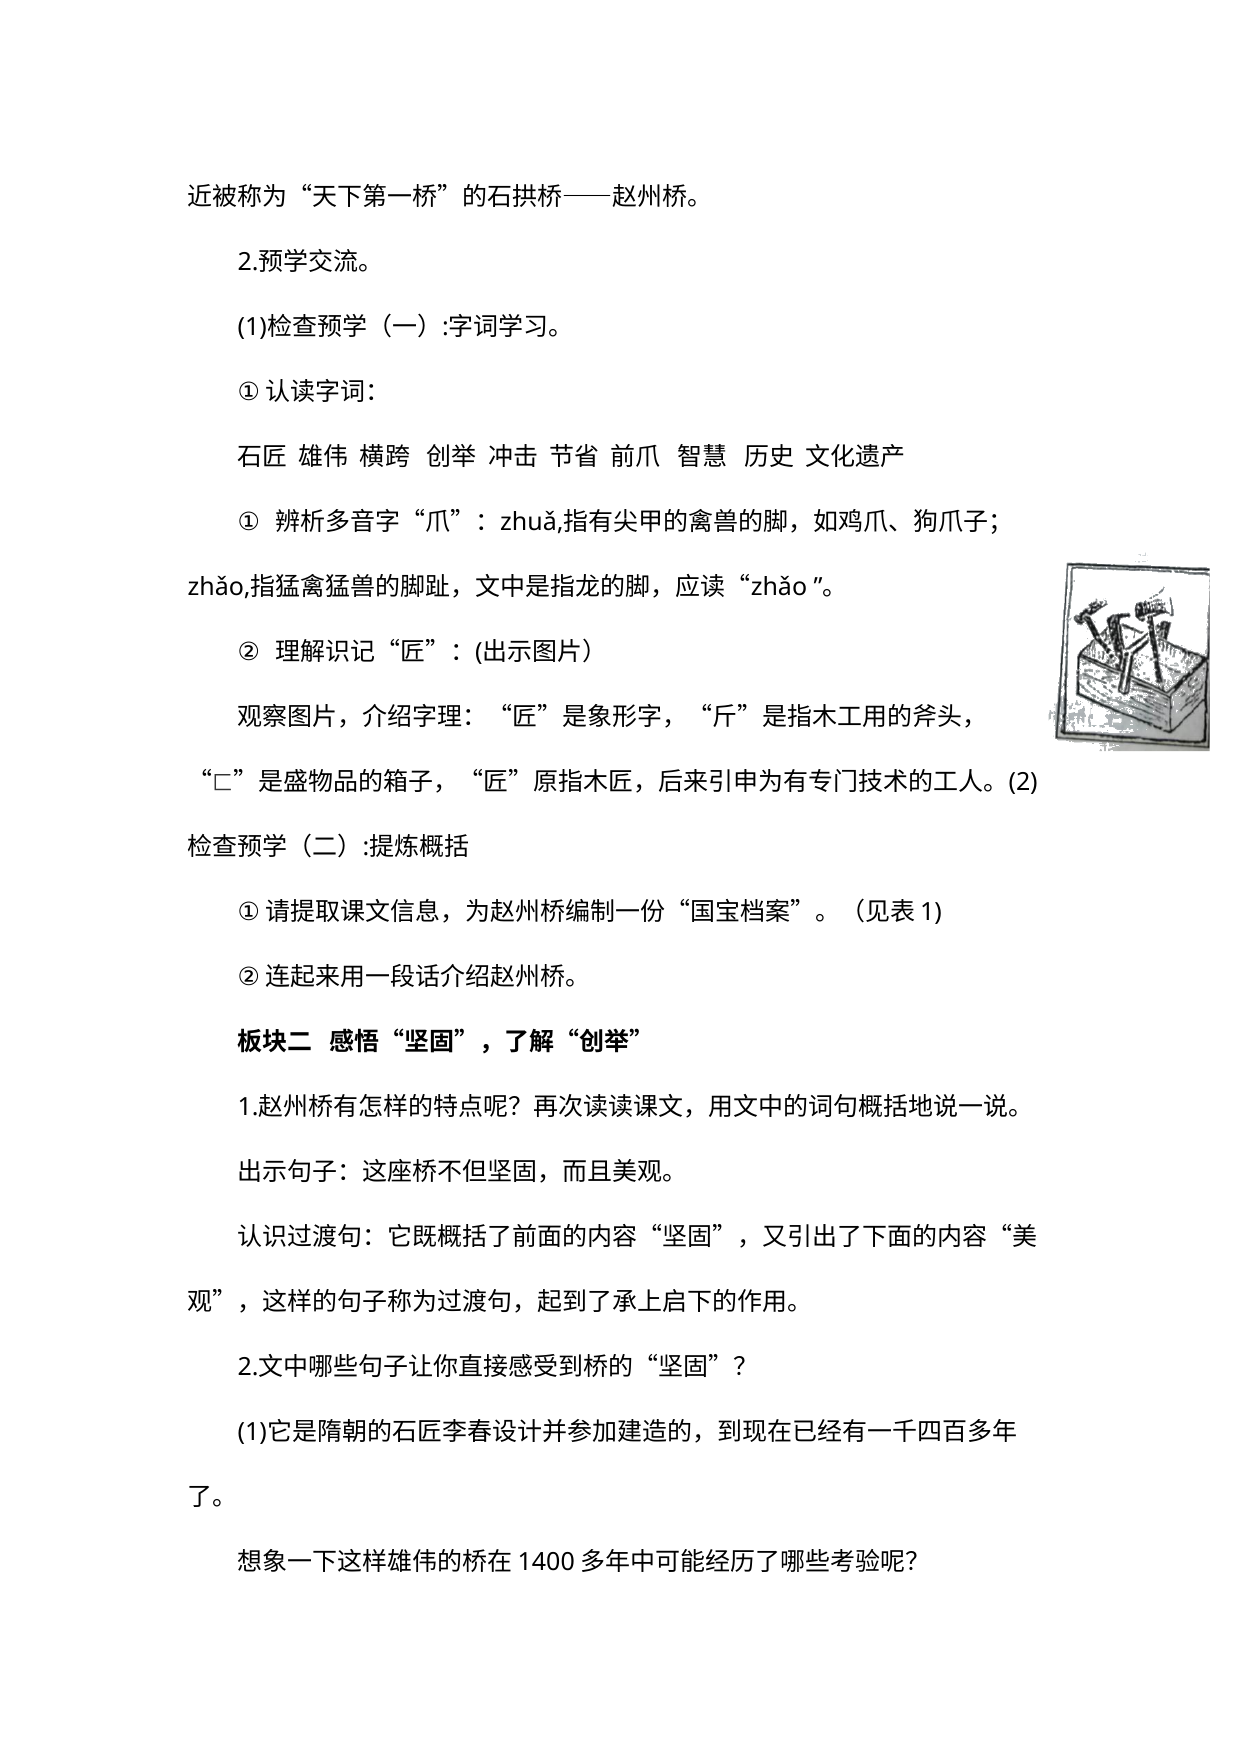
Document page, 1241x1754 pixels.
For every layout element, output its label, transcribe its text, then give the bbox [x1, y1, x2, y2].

text 石匠 雄伟 横跨 创举 冲击 节省 前爪 智慧 历史 文化遗产 [187, 422, 1053, 487]
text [187, 162, 1053, 227]
text ①认读字词： [187, 357, 1053, 422]
text ②连起来用一段话介绍赵州桥。 [187, 942, 1053, 1007]
text 板块二 感悟“坚固”，了解“创举” [187, 1007, 1053, 1072]
text 1.赵州桥有怎样的特点呢？再次读读课文，用文中的词句概括地说一说。 [187, 1072, 1053, 1137]
list 理解识记“匠”：(出示图片） [187, 617, 1047, 682]
text 2.文中哪些句子让你直接感受到桥的“坚固”？ [187, 1332, 1053, 1397]
text 2.预学交流。 [187, 227, 1053, 292]
text (1)检查预学（一）:字词学习。 [187, 292, 1053, 357]
text 观察图片，介绍字理：“匠”是象形字，“斤”是指木工用的斧头，“匚”是盛物品的箱子，“匠”原指木匠，后来引申为有专门技术的工人。(2)检查预学（二）:提炼概括 [187, 682, 1053, 877]
text 出示句子：这座桥不但坚固，而且美观。 [187, 1137, 1053, 1202]
picture [1047, 549, 1213, 752]
text ①请提取课文信息，为赵州桥编制一份“国宝档案”。（见表1) [187, 877, 1053, 942]
text 认识过渡句：它既概括了前面的内容“坚固”，又引出了下面的内容“美观”，这样的句子称为过渡句，起到了承上启下的作用。 [187, 1202, 1053, 1332]
list 辨析多音字“爪”：zhuǎ,指有尖甲的禽兽的脚，如鸡爪、狗爪子；zhǎo,指猛禽猛兽的脚趾，文中是指龙的脚，应读“zhǎo ”。 [187, 487, 1053, 617]
text (1)它是隋朝的石匠李春设计并参加建造的，到现在已经有一千四百多年了。 [187, 1397, 1053, 1527]
text 想象一下这样雄伟的桥在1400多年中可能经历了哪些考验呢？ [187, 1527, 1053, 1592]
